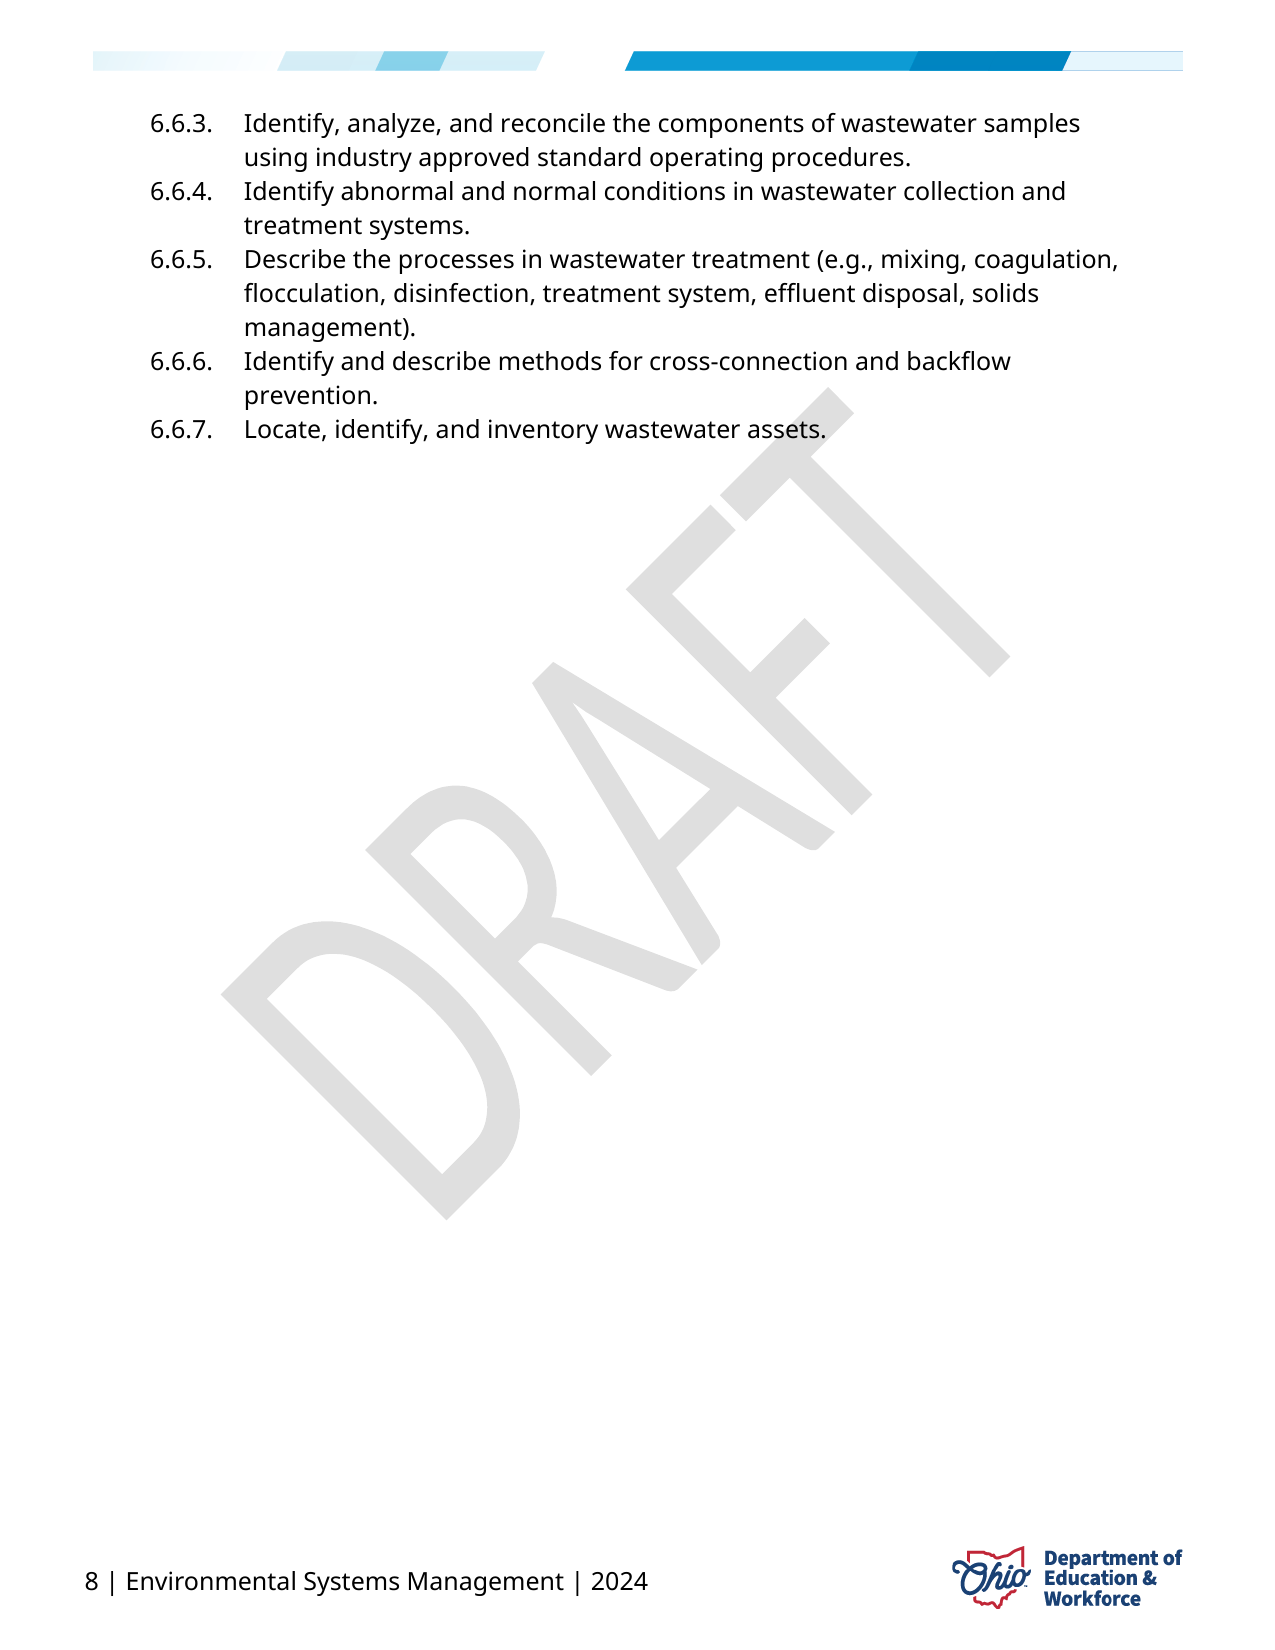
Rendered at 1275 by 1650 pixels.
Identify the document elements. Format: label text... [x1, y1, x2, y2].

text 6.6.3. Identify, analyze, and reconcile the components of wastewater samples using industry approved standard operating procedures. [150, 105, 1125, 173]
text 6.6.5. Describe the processes in wastewater treatment (e.g., mixing, coagulation, flocculation, disinfection, treatment system, effluent disposal, solids management). [150, 242, 1125, 344]
text 6.6.7. Locate, identify, and inventory wastewater assets. [150, 412, 1125, 446]
text 6.6.4. Identify abnormal and normal conditions in wastewater collection and treatment systems. [150, 173, 1125, 242]
picture [8, 19, 1267, 1647]
text 6.6.6. Identify and describe methods for cross-connection and backflow prevention. [150, 344, 1125, 412]
